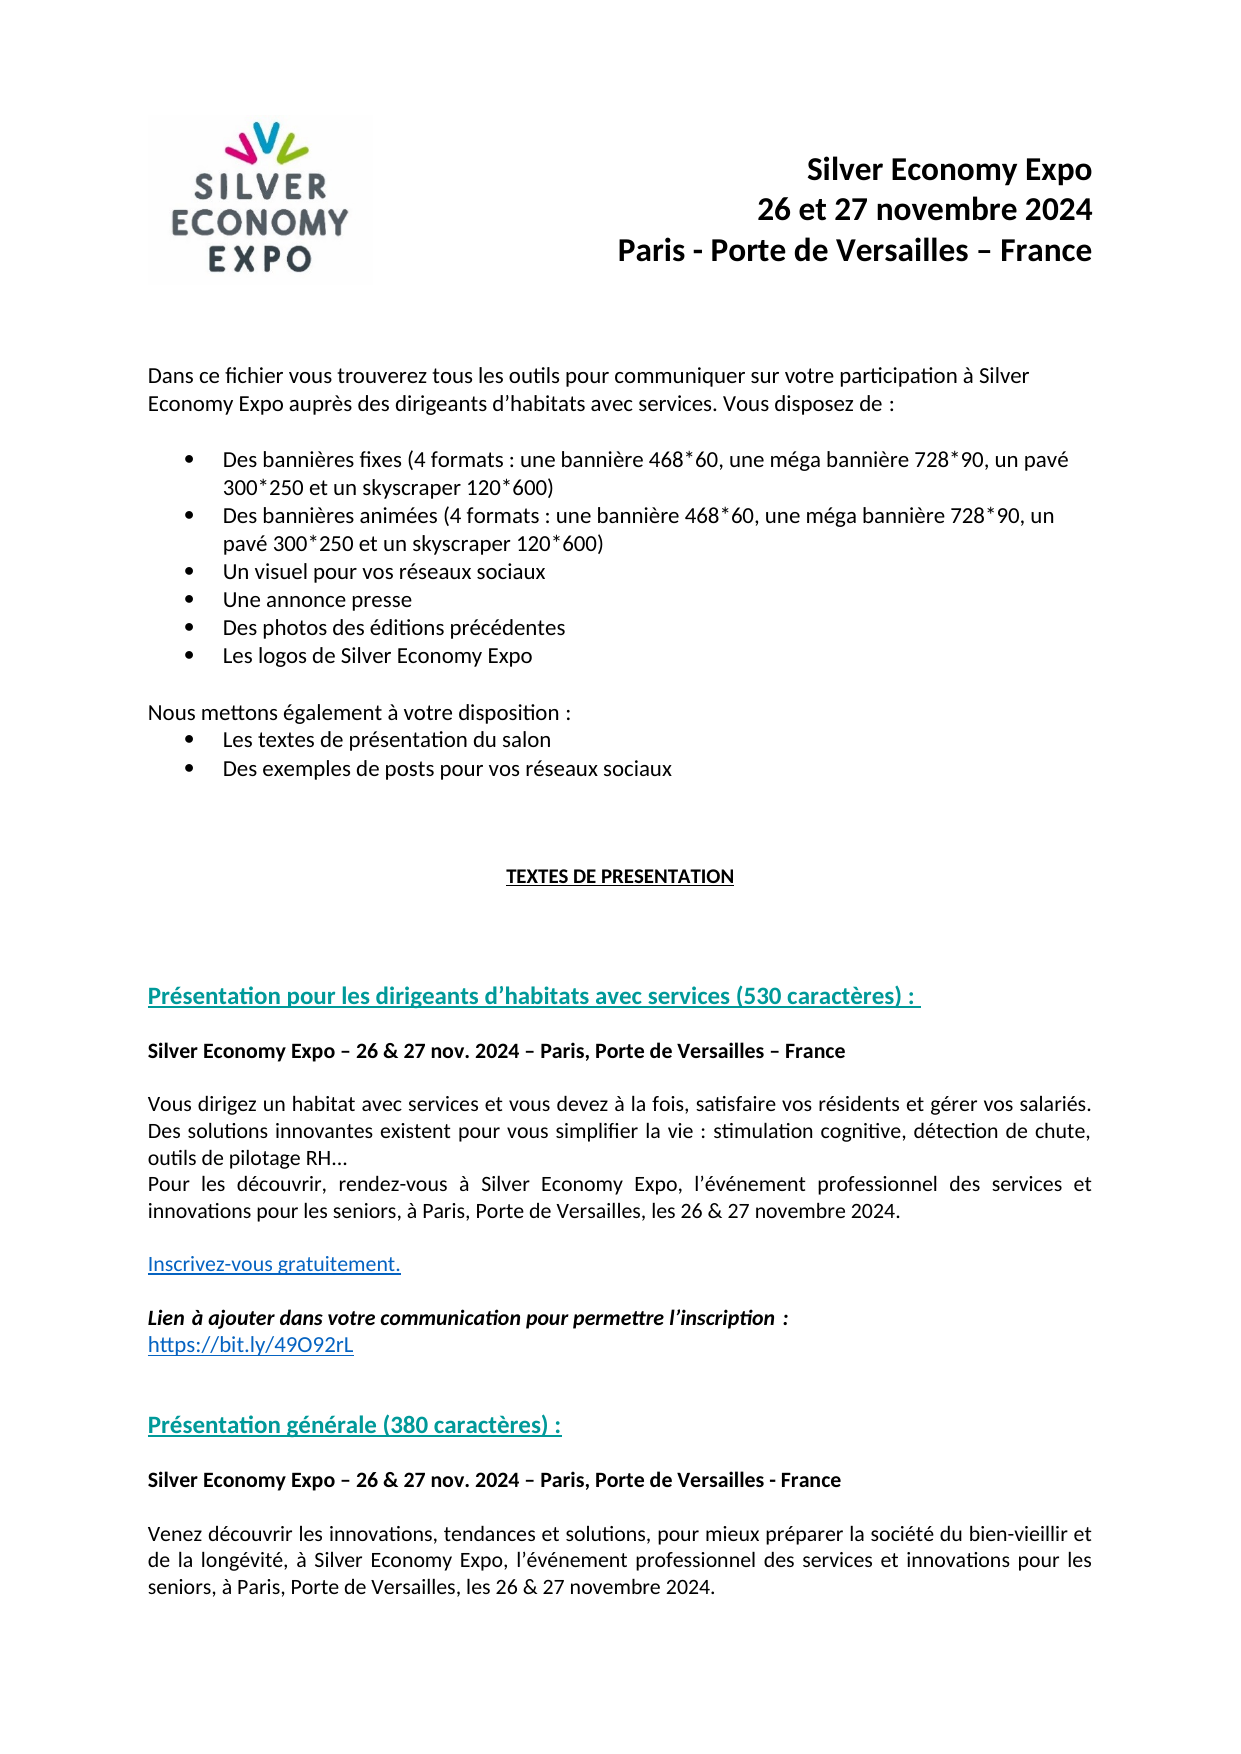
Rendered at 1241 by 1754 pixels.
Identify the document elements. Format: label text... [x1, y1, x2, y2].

text Paris - Porte de Versailles – France [221, 229, 1093, 270]
text https://bit.ly/49O92rL [148, 1331, 1093, 1358]
text Lien à ajouter dans votre communication pour permettre l’inscription : [148, 1304, 1093, 1331]
text Inscrivez-vous gratuitement. [148, 1251, 1093, 1277]
text Nous mettons également à votre disposition : [148, 698, 1093, 726]
list Une annonce presse [185, 586, 1093, 613]
list Des exemples de posts pour vos réseaux sociaux [185, 754, 1093, 782]
list Des bannières fixes (4 formats : une bannière 468*60, une méga bannière 728*90, un pavé 300*250 et un skyscraper 120*600) [185, 445, 1093, 501]
picture [147, 115, 373, 285]
list Des photos des éditions précédentes [185, 613, 1093, 642]
text Venez découvrir les innovations, tendances et solutions, pour mieux préparer la société du bien-vieillir et de la longévité, à Silver Economy Expo, l’événement professionnel des services et innovations pour les seniors, à Paris, Porte de Versailles, les 26 & 27 novembre 2024. [148, 1520, 1093, 1600]
list Des bannières animées (4 formats : une bannière 468*60, une méga bannière 728*90, un pavé 300*250 et un skyscraper 120*600) [185, 501, 1093, 557]
text Présentation générale (380 caractères) : [148, 1409, 1093, 1440]
text TEXTES DE PRESENTATION [148, 863, 1093, 888]
text Dans ce fichier vous trouverez tous les outils pour communiquer sur votre participation à Silver Economy Expo auprès des dirigeants d’habitats avec services. Vous disposez de : [148, 361, 1093, 417]
text Pour les découvrir, rendez-vous à Silver Economy Expo, l’événement professionnel des services et innovations pour les seniors, à Paris, Porte de Versailles, les 26 & 27 novembre 2024. [148, 1171, 1093, 1224]
text Vous dirigez un habitat avec services et vous devez à la fois, satisfaire vos résidents et gérer vos salariés. Des solutions innovantes existent pour vous simplifier la vie : stimulation cognitive, détection de chute, outils de pilotage RH... [148, 1091, 1093, 1171]
text Silver Economy Expo [148, 148, 1093, 188]
text Présentation pour les dirigeants d’habitats avec services (530 caractères) : [148, 980, 1093, 1011]
list Les textes de présentation du salon [185, 726, 1093, 754]
text 26 et 27 novembre 2024 [221, 188, 1093, 229]
text Silver Economy Expo – 26 & 27 nov. 2024 – Paris, Porte de Versailles – France [148, 1037, 1093, 1064]
text Silver Economy Expo – 26 & 27 nov. 2024 – Paris, Porte de Versailles - France [148, 1467, 1093, 1493]
list Les logos de Silver Economy Expo [185, 642, 1093, 669]
list Un visuel pour vos réseaux sociaux [185, 557, 1093, 586]
